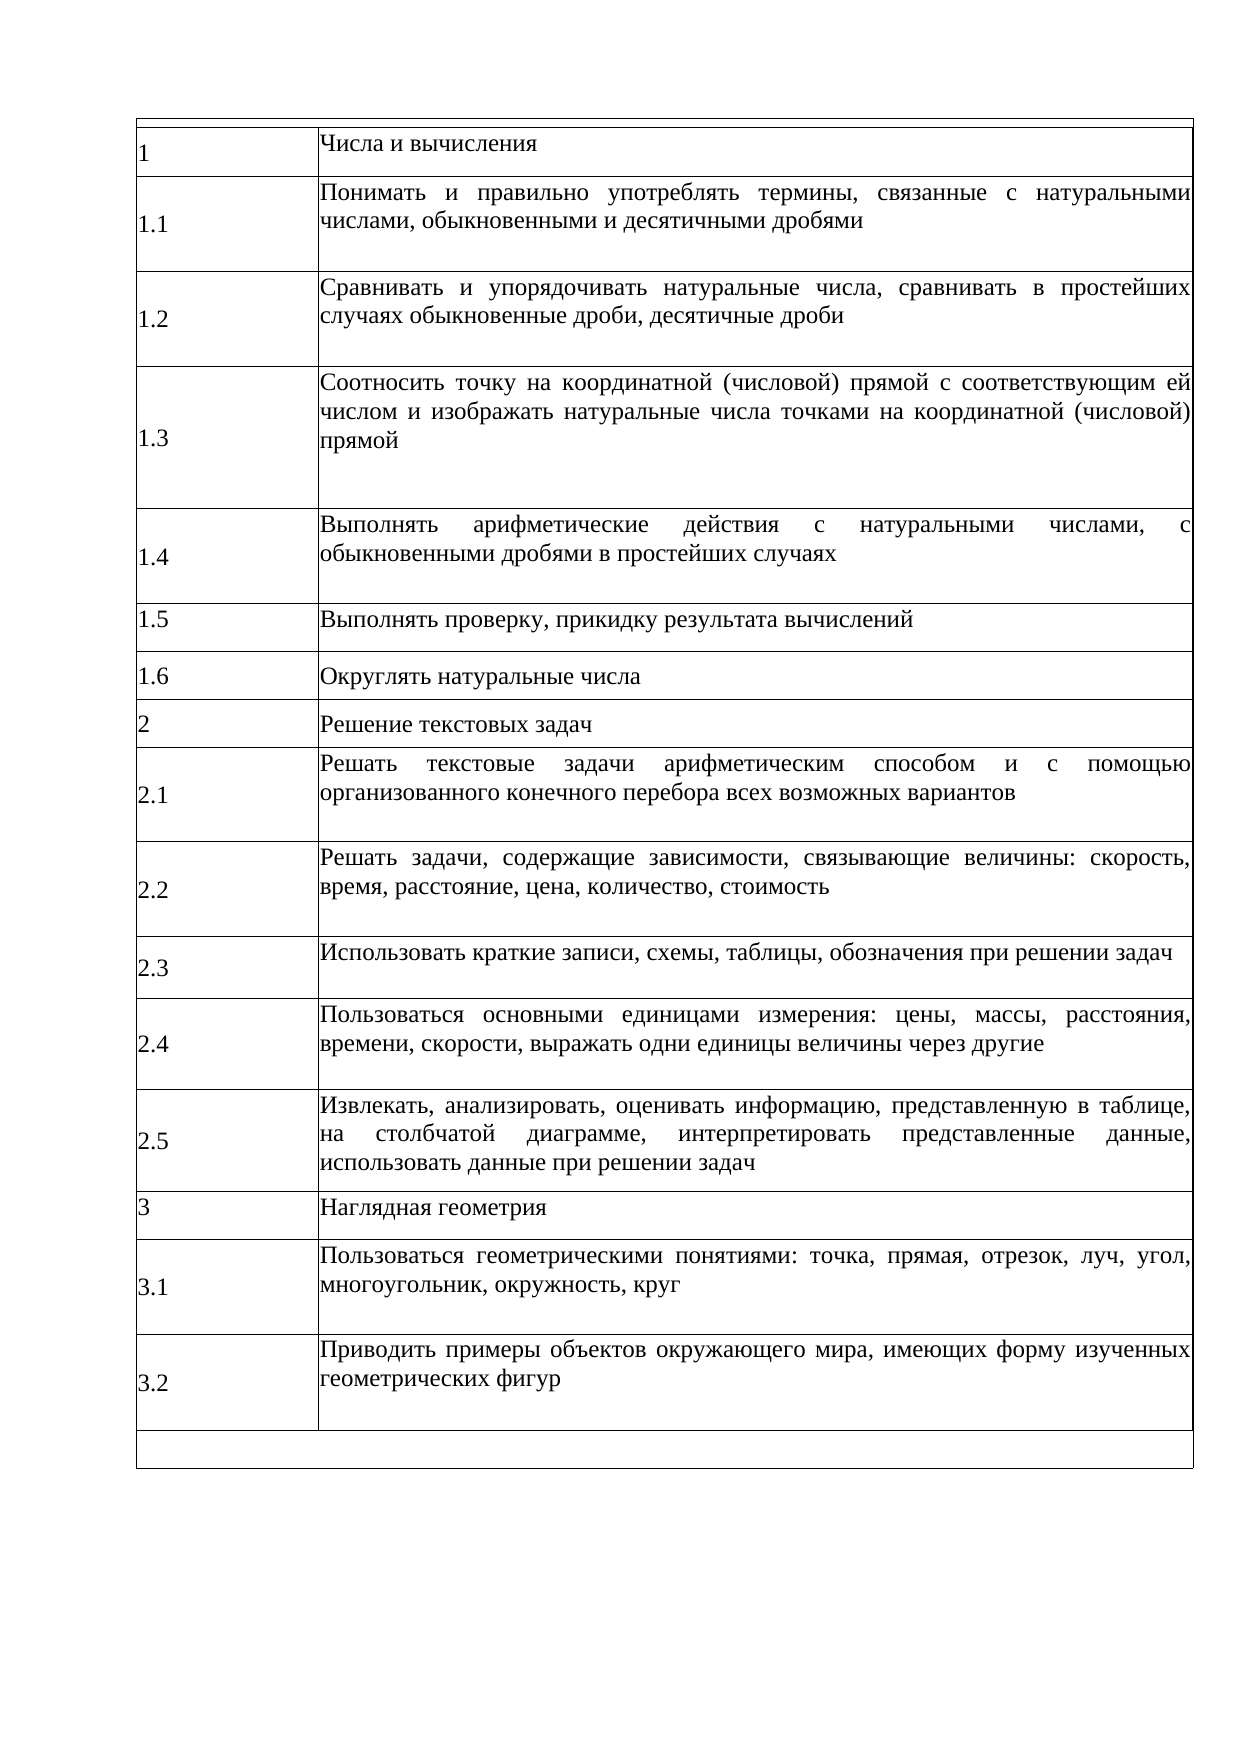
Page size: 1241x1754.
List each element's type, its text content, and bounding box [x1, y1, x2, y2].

table_cell Округлять натуральные числа [319, 652, 1192, 699]
table_cell 2.5 [137, 1090, 318, 1191]
table_cell Использовать краткие записи, схемы, таблицы, обозначения при решении задач [319, 937, 1192, 998]
table_cell Наглядная геометрия [319, 1192, 1192, 1239]
table_cell 1.5 [137, 604, 318, 651]
table_cell 3.1 [137, 1240, 318, 1333]
table_cell Приводить примеры объектов окружающего мира, имеющих форму изученных геометрических фигур [319, 1335, 1192, 1429]
table_cell 1.2 [137, 272, 318, 366]
table_cell 2.4 [137, 999, 318, 1089]
table_cell Выполнять арифметические действия с натуральными числами, с обыкновенными дробями в простейших случаях [319, 509, 1192, 603]
table_cell 3 [137, 1192, 318, 1239]
table_cell 1.1 [137, 177, 318, 271]
table_cell Извлекать, анализировать, оценивать информацию, представленную в таблице, на столбчатой диаграмме, интерпретировать представленные данные, использовать данные при решении задач [319, 1090, 1192, 1191]
table_cell 1.4 [137, 509, 318, 603]
table_cell 2.3 [137, 937, 318, 998]
table_cell Выполнять проверку, прикидку результата вычислений [319, 604, 1192, 651]
table_cell 2 [137, 700, 318, 747]
table_cell Соотносить точку на координатной (числовой) прямой с соответствующим ей числом и изображать натуральные числа точками на координатной (числовой) прямой [319, 367, 1192, 508]
table_cell Сравнивать и упорядочивать натуральные числа, сравнивать в простейших случаях обыкновенные дроби, десятичные дроби [319, 272, 1192, 366]
table_cell Решать текстовые задачи арифметическим способом и с помощью организованного конечного перебора всех возможных вариантов [319, 748, 1192, 841]
table_cell Понимать и правильно употреблять термины, связанные с натуральными числами, обыкновенными и десятичными дробями [319, 177, 1192, 271]
table_cell 1.6 [137, 652, 318, 699]
table_header Числа и вычисления [319, 128, 1192, 176]
table_cell Пользоваться основными единицами измерения: цены, массы, расстояния, времени, скорости, выражать одни единицы величины через другие [319, 999, 1192, 1089]
table_header 1 [137, 128, 318, 176]
table_cell 3.2 [137, 1335, 318, 1429]
table_cell Решать задачи, содержащие зависимости, связывающие величины: скорость, время, расстояние, цена, количество, стоимость [319, 842, 1192, 936]
table_cell 2.2 [137, 842, 318, 936]
table_cell 1.3 [137, 367, 318, 508]
table_cell Решение текстовых задач [319, 700, 1192, 747]
table_cell Пользоваться геометрическими понятиями: точка, прямая, отрезок, луч, угол, многоугольник, окружность, круг [319, 1240, 1192, 1333]
table_cell 2.1 [137, 748, 318, 841]
